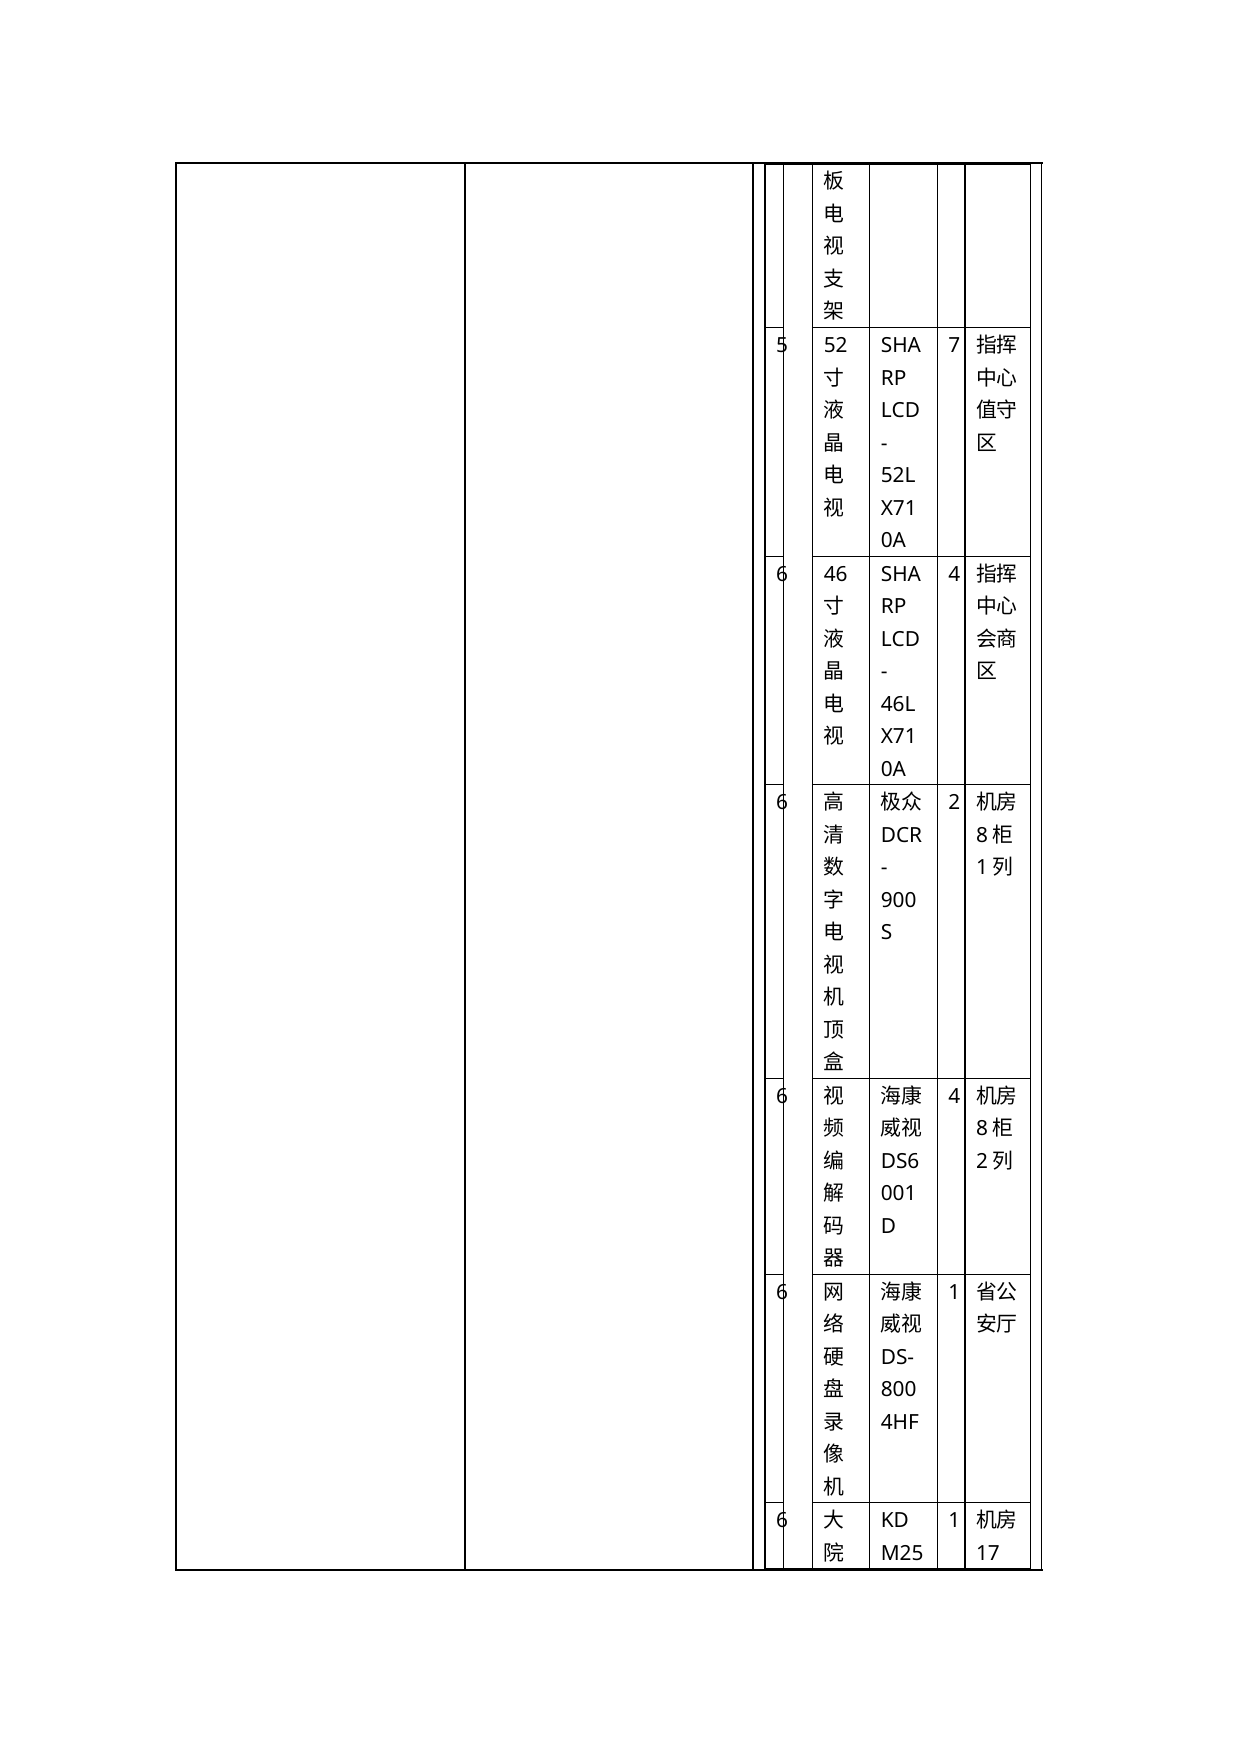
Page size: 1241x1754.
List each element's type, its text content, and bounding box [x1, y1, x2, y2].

table_cell 2 [466, 164, 752, 1569]
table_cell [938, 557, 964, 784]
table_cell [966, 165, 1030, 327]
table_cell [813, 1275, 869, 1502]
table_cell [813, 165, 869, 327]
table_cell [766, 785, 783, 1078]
table_cell [177, 164, 464, 1569]
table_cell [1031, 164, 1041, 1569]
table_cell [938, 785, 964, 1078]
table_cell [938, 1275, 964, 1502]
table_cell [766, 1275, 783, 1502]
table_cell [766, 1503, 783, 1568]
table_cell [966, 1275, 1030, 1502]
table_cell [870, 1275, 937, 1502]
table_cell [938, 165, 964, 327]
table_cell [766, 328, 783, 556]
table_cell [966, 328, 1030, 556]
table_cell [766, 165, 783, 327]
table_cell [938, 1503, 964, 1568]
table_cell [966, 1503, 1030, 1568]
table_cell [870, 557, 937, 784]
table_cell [784, 165, 812, 1568]
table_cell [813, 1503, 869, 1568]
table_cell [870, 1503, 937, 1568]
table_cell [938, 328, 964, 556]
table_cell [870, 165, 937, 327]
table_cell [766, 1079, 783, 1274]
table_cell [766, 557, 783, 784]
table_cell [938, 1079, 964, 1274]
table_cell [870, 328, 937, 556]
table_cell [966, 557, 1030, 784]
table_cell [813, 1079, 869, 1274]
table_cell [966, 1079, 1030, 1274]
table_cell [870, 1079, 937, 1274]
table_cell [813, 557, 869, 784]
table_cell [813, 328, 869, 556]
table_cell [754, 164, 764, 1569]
